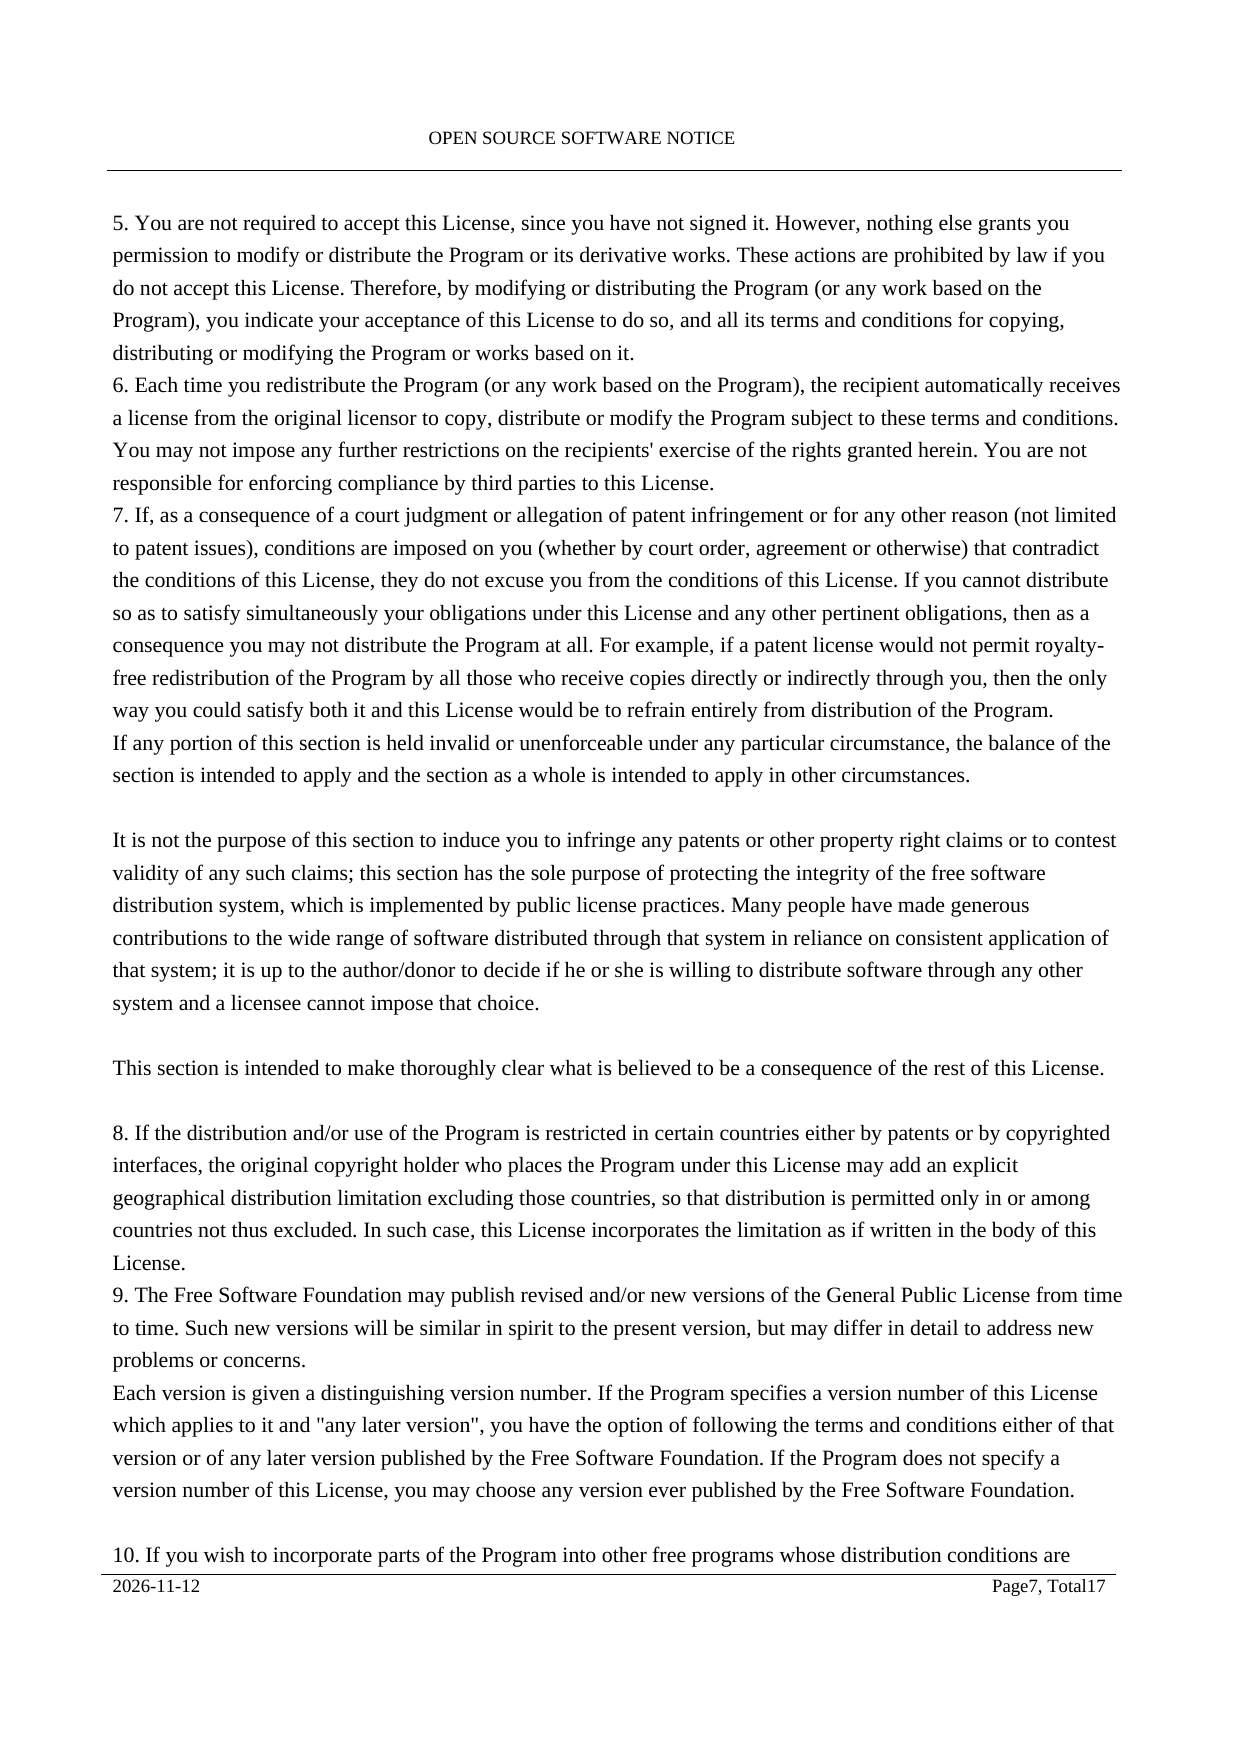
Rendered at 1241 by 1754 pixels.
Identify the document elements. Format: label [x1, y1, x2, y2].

text [112, 206, 1128, 1571]
